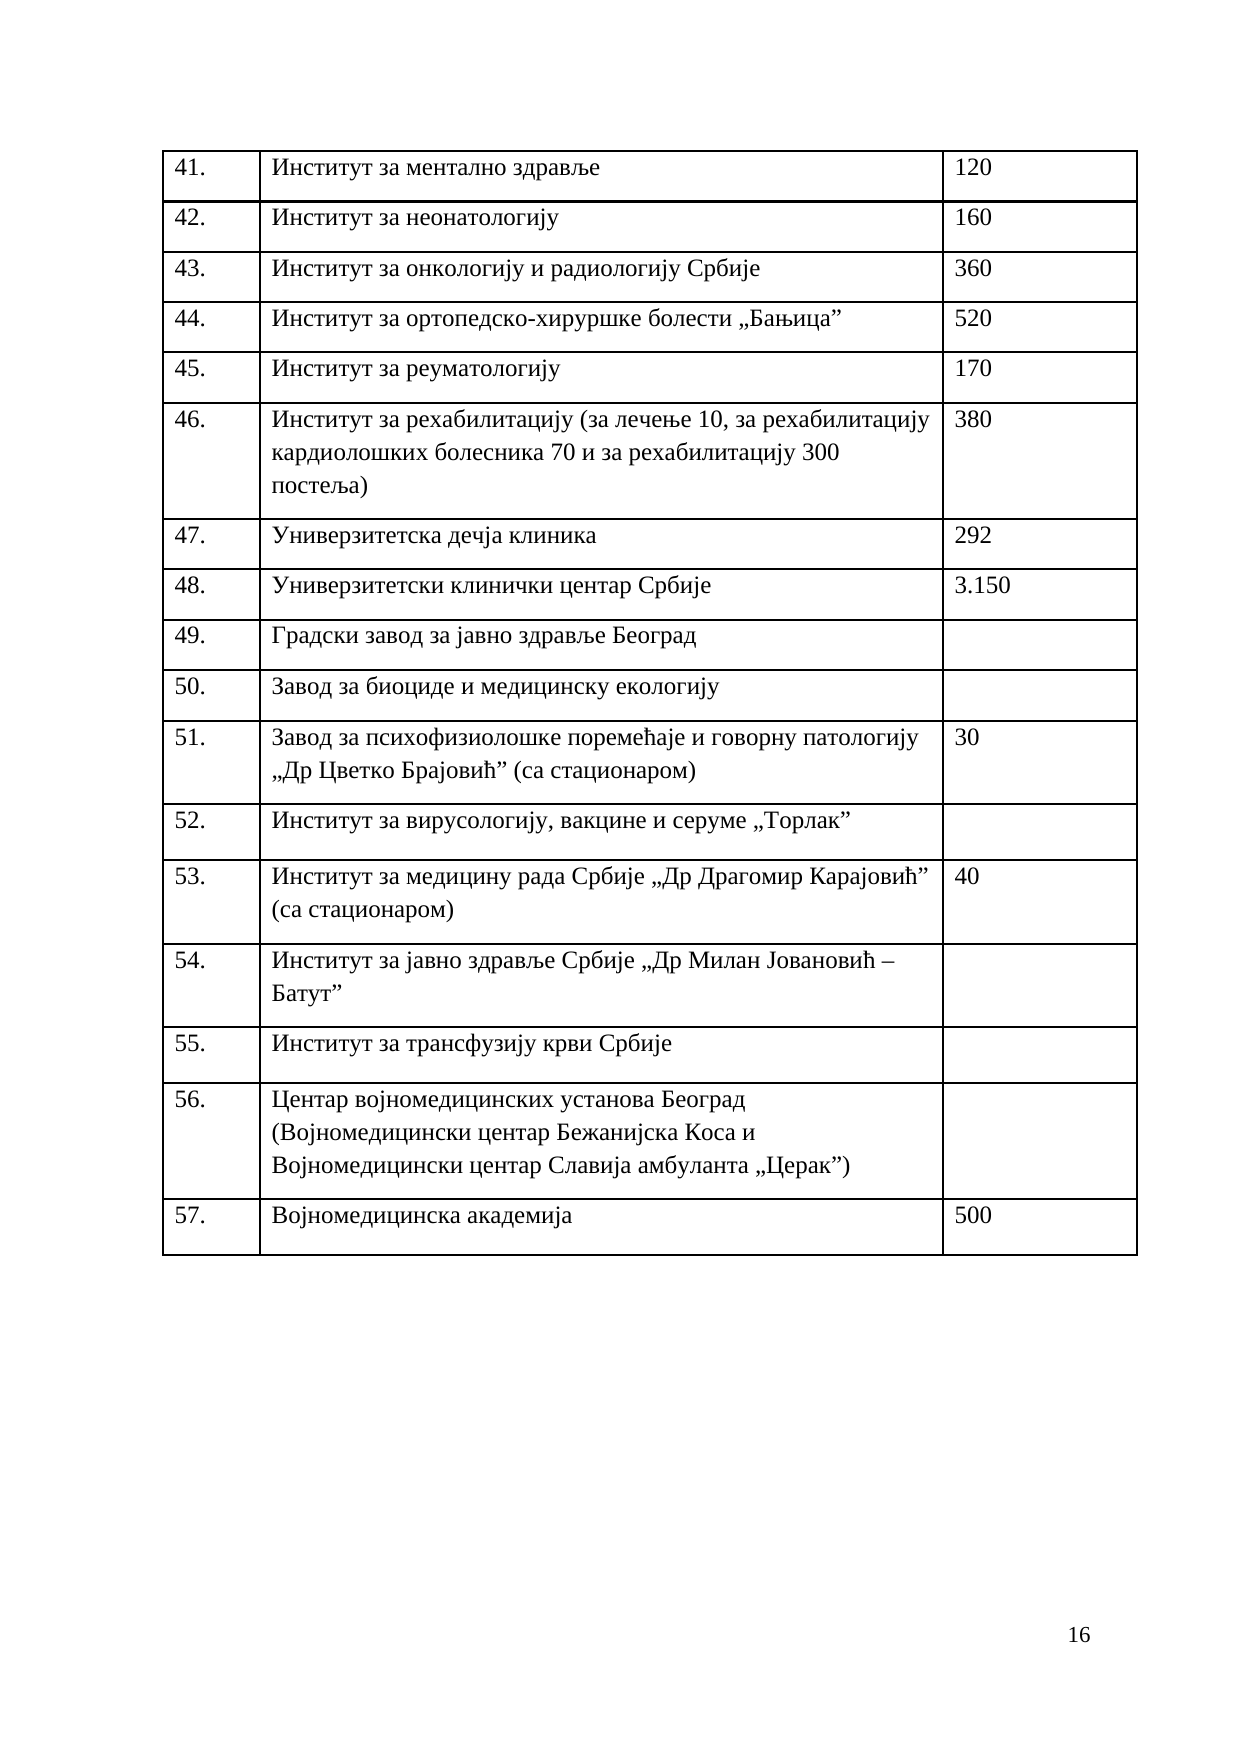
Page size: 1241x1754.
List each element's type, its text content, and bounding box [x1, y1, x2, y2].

table_cell 30 [944, 722, 1136, 803]
table_cell [944, 1084, 1136, 1198]
table_cell 50. [164, 671, 259, 720]
table_cell Војномедицинска академија [261, 1200, 942, 1254]
table_cell 49. [164, 621, 259, 669]
table_cell Институт за реуматологију [261, 353, 942, 402]
table_cell Институт за рехабилитацију (за лечење 10, за рехабилитацију кардиолошких болесника 70 и за рехабилитацију 300 постеља) [261, 404, 942, 518]
table_cell 46. [164, 404, 259, 518]
table_cell 45. [164, 353, 259, 402]
table_cell 40 [944, 861, 1136, 943]
table_cell Институт за онкологију и радиологију Србије [261, 253, 942, 301]
table_cell 56. [164, 1084, 259, 1198]
table_cell [944, 1028, 1136, 1082]
table_cell [944, 945, 1136, 1026]
table_cell 520 [944, 303, 1136, 351]
table_cell 43. [164, 253, 259, 301]
table_cell [944, 671, 1136, 720]
table_cell 41. [164, 152, 259, 200]
table_cell 160 [944, 203, 1136, 251]
table_cell 120 [944, 152, 1136, 200]
table_cell 170 [944, 353, 1136, 402]
table_cell Универзитетски клинички центар Србије [261, 570, 942, 618]
table_cell 44. [164, 303, 259, 351]
table_cell Завод за психофизиолошке поремећаје и говорну патологију „Др Цветко Брајовић” (са стационаром) [261, 722, 942, 803]
table_cell 500 [944, 1200, 1136, 1254]
table_cell Институт за ментално здравље [261, 152, 942, 200]
table_cell [944, 805, 1136, 859]
table_cell Институт за медицину рада Србије „Др Драгомир Карајовић” (са стационаром) [261, 861, 942, 943]
table_cell 292 [944, 520, 1136, 568]
table_cell Институт за неонатологију [261, 203, 942, 251]
table_cell 55. [164, 1028, 259, 1082]
table_cell 54. [164, 945, 259, 1026]
table_cell 47. [164, 520, 259, 568]
table_cell 42. [164, 203, 259, 251]
table_cell Завод за биоциде и медицинску екологију [261, 671, 942, 720]
table_cell Центар војномедицинских установа Београд (Војномедицински центар Бежанијска Коса и Војномедицински центар Славија амбуланта „Церак”) [261, 1084, 942, 1198]
table_cell Институт за ортопедско-хируршке болести „Бањица” [261, 303, 942, 351]
table_cell 380 [944, 404, 1136, 518]
table_cell 53. [164, 861, 259, 943]
table_cell [944, 621, 1136, 669]
table_cell Универзитетска дечја клиника [261, 520, 942, 568]
table_cell 3.150 [944, 570, 1136, 618]
table_cell Институт за вирусологију, вакцине и серуме „Торлак” [261, 805, 942, 859]
table_cell 51. [164, 722, 259, 803]
table_cell 48. [164, 570, 259, 618]
table_cell 57. [164, 1200, 259, 1254]
table_cell Градски завод за јавно здравље Београд [261, 621, 942, 669]
table_cell Институт за јавно здравље Србије „Др Милан Јовановић – Батут” [261, 945, 942, 1026]
table_cell 52. [164, 805, 259, 859]
table_cell Институт за трансфузију крви Србије [261, 1028, 942, 1082]
table_cell 360 [944, 253, 1136, 301]
